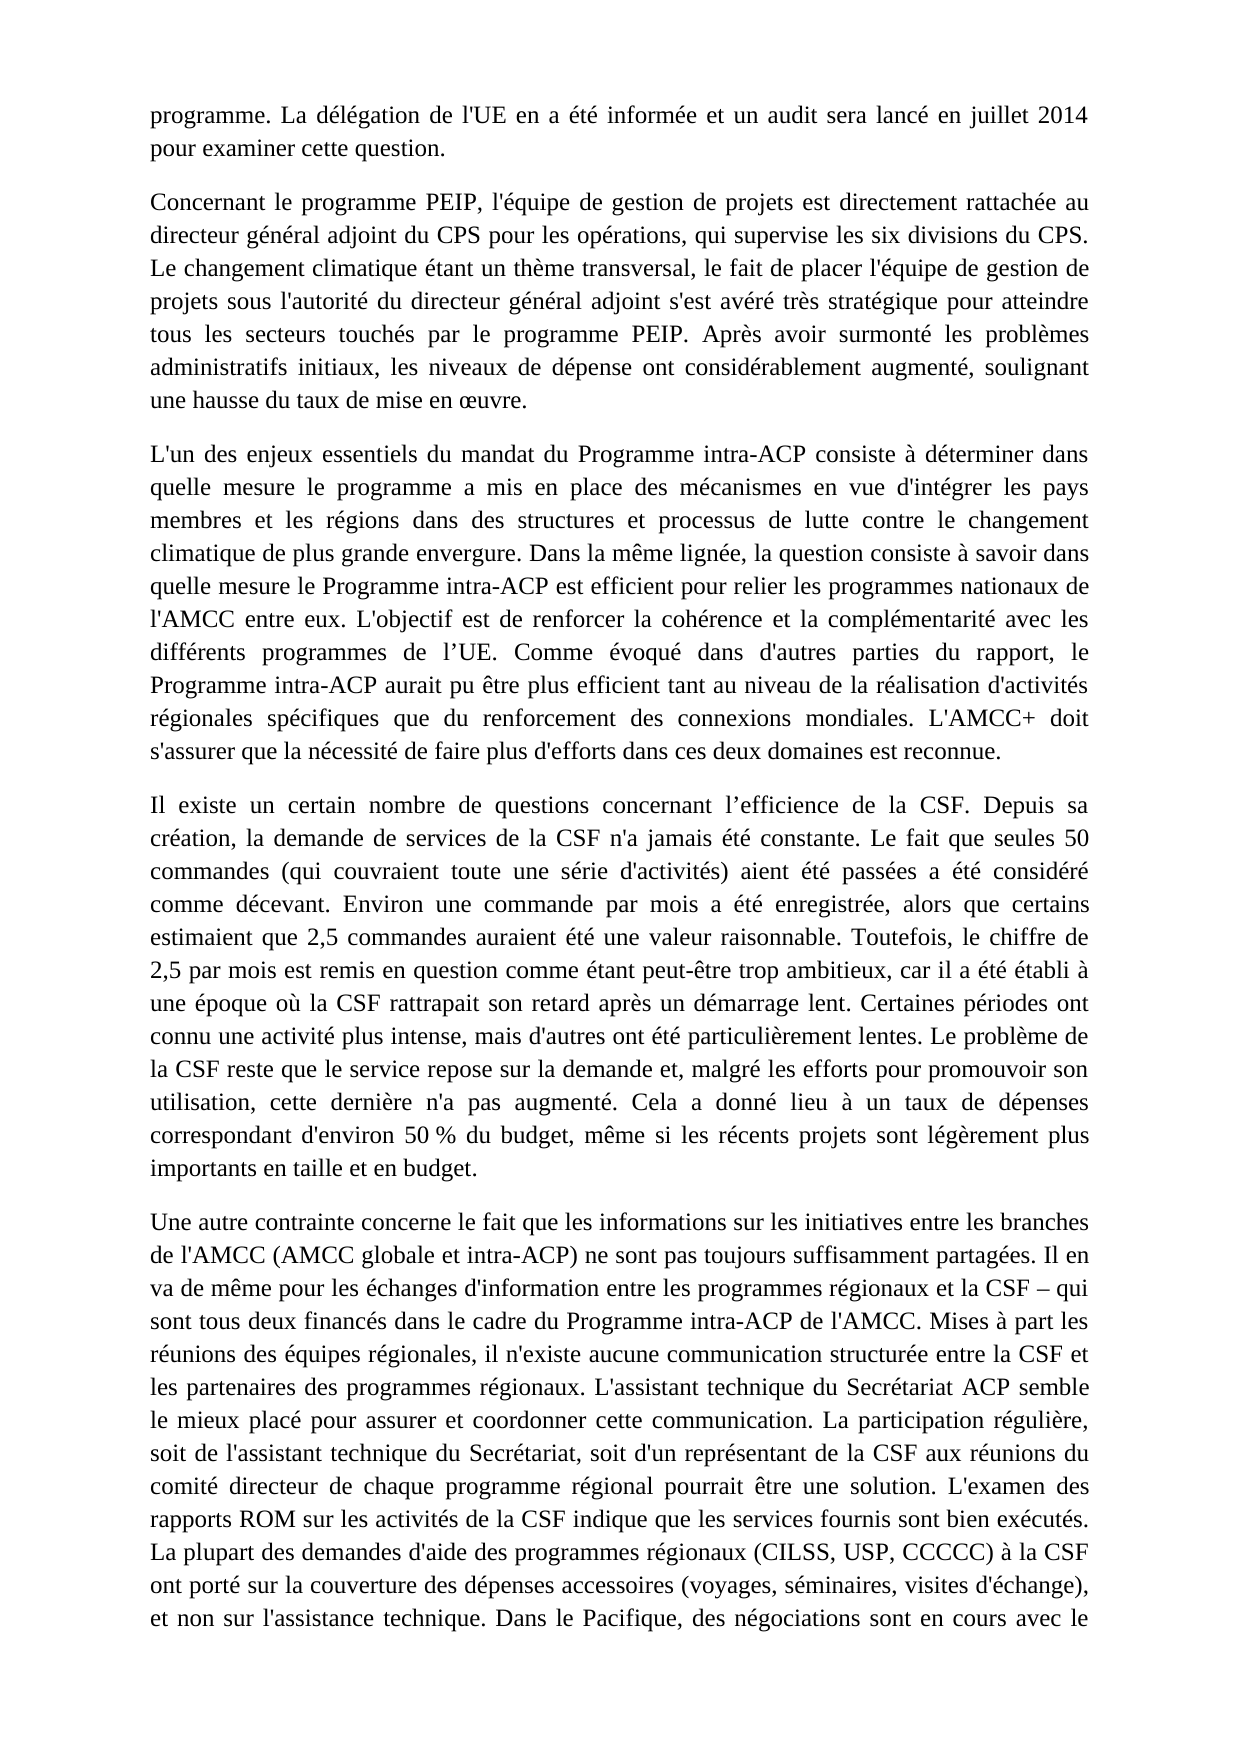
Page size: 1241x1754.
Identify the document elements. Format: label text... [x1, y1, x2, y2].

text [150, 1207, 1090, 1632]
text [150, 100, 1090, 162]
text L'un des enjeux essentiels du mandat du Programme intra-ACP consiste à déterminer dans quelle mesure le programme a mis en place des mécanismes en vue d'intégrer les pays membres et les régions dans des structures et processus de lutte contre le changement climatique de plus grande envergure. Dans la même lignée, la question consiste à savoir dans quelle mesure le Programme intra-ACP est efficient pour relier les programmes nationaux de l'AMCC entre eux. L'objectif est de renforcer la cohérence et la complémentarité avec les différents programmes de l’UE. Comme évoqué dans d'autres parties du rapport, le Programme intra-ACP aurait pu être plus efficient tant au niveau de la réalisation d'activités régionales spécifiques que du renforcement des connexions mondiales. L'AMCC+ doit s'assurer que la nécessité de faire plus d'efforts dans ces deux domaines est reconnue. [150, 439, 1090, 765]
text Il existe un certain nombre de questions concernant l’efficience de la CSF. Depuis sa création, la demande de services de la CSF n'a jamais été constante. Le fait que seules 50 commandes (qui couvraient toute une série d'activités) aient été passées a été considéré comme décevant. Environ une commande par mois a été enregistrée, alors que certains estimaient que 2,5 commandes auraient été une valeur raisonnable. Toutefois, le chiffre de 2,5 par mois est remis en question comme étant peut-être trop ambitieux, car il a été établi à une époque où la CSF rattrapait son retard après un démarrage lent. Certaines périodes ont connu une activité plus intense, mais d'autres ont été particulièrement lentes. Le problème de la CSF reste que le service repose sur la demande et, malgré les efforts pour promouvoir son utilisation, cette dernière n'a pas augmenté. Cela a donné lieu à un taux de dépenses correspondant d'environ 50 % du budget, même si les récents projets sont légèrement plus importants en taille et en budget. [150, 790, 1090, 1182]
text Concernant le programme PEIP, l'équipe de gestion de projets est directement rattachée au directeur général adjoint du CPS pour les opérations, qui supervise les six divisions du CPS. Le changement climatique étant un thème transversal, le fait de placer l'équipe de gestion de projets sous l'autorité du directeur général adjoint s'est avéré très stratégique pour atteindre tous les secteurs touchés par le programme PEIP. Après avoir surmonté les problèmes administratifs initiaux, les niveaux de dépense ont considérablement augmenté, soulignant une hausse du taux de mise en œuvre. [150, 187, 1090, 414]
